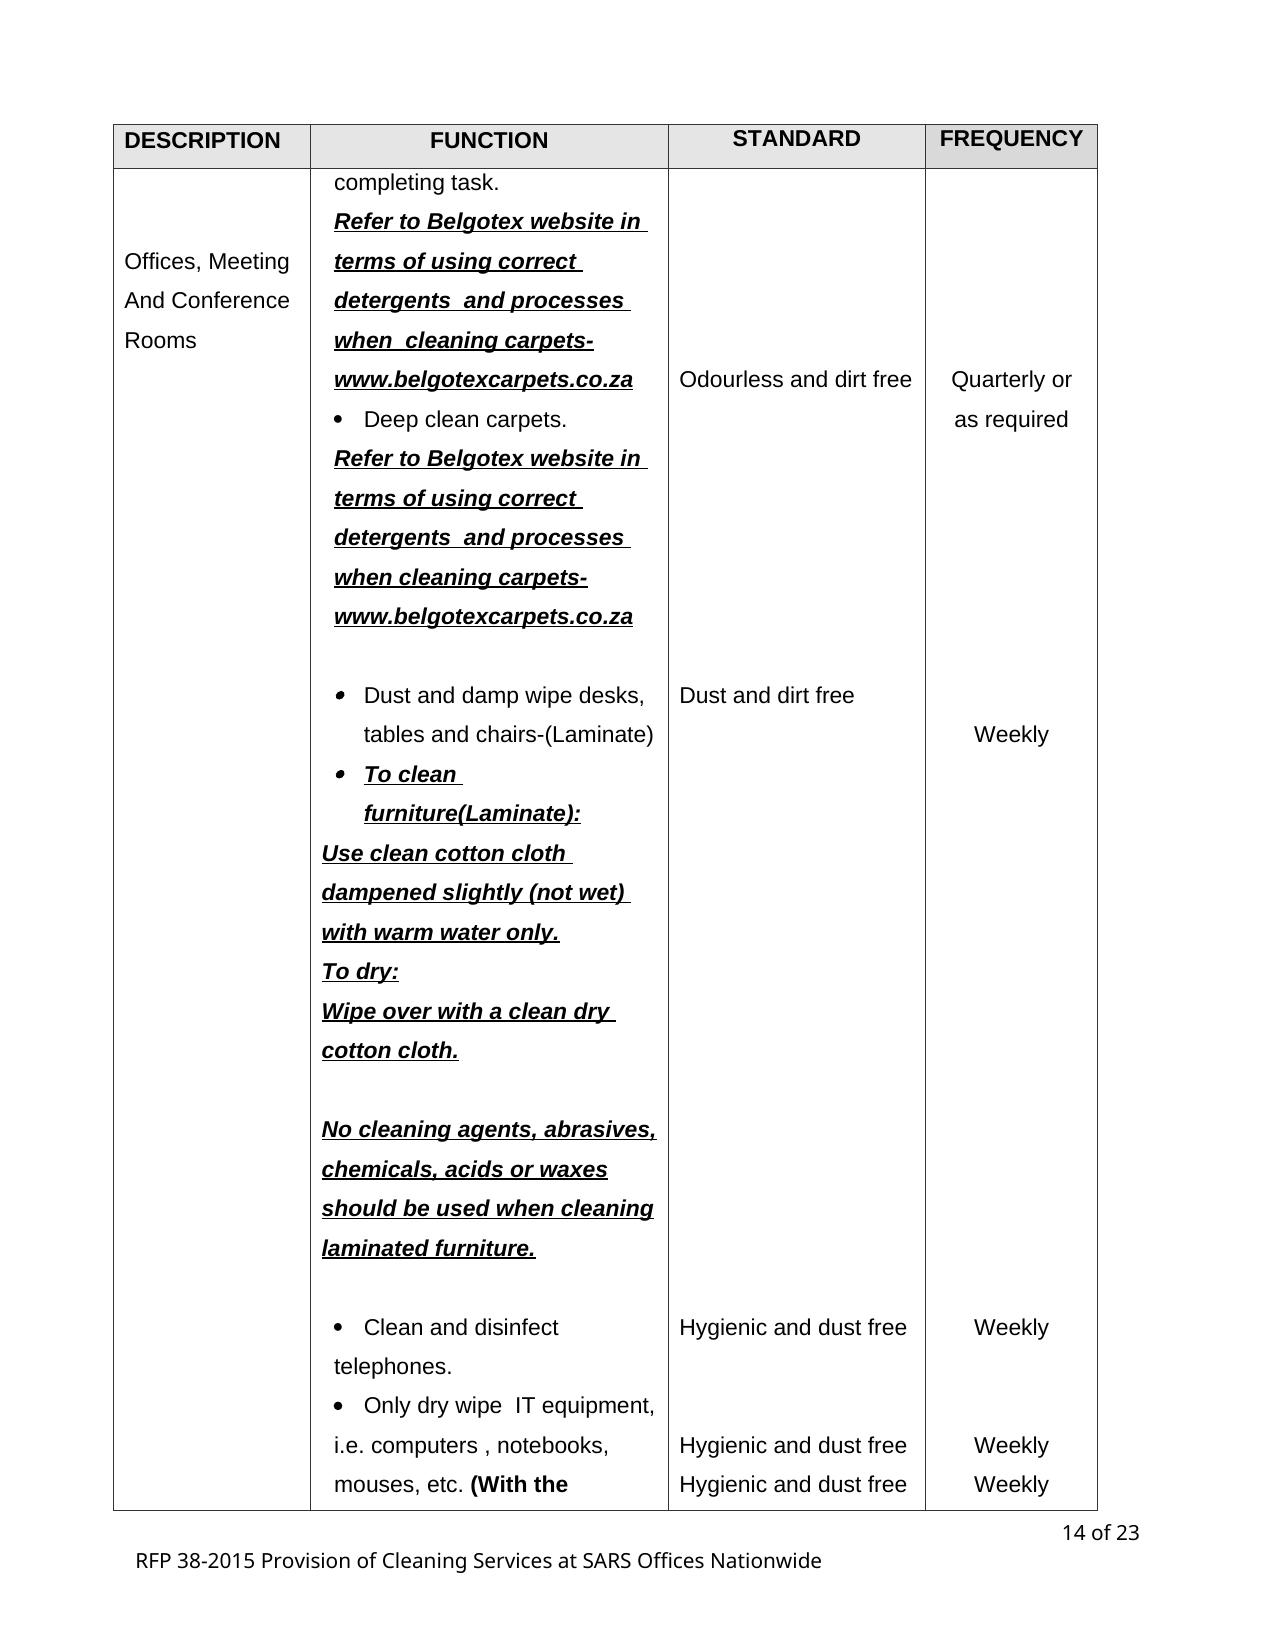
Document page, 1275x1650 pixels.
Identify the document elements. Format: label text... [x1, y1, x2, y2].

table_header STANDARD [669, 125, 925, 168]
table_header FUNCTION [311, 125, 668, 168]
table_header FREQUENCY [926, 125, 1097, 168]
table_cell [926, 169, 1097, 1510]
table_cell Offices, Meeting And Conference Rooms [114, 169, 310, 1510]
table_header DESCRIPTION [114, 125, 310, 168]
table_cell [311, 169, 668, 1510]
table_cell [669, 169, 925, 1510]
